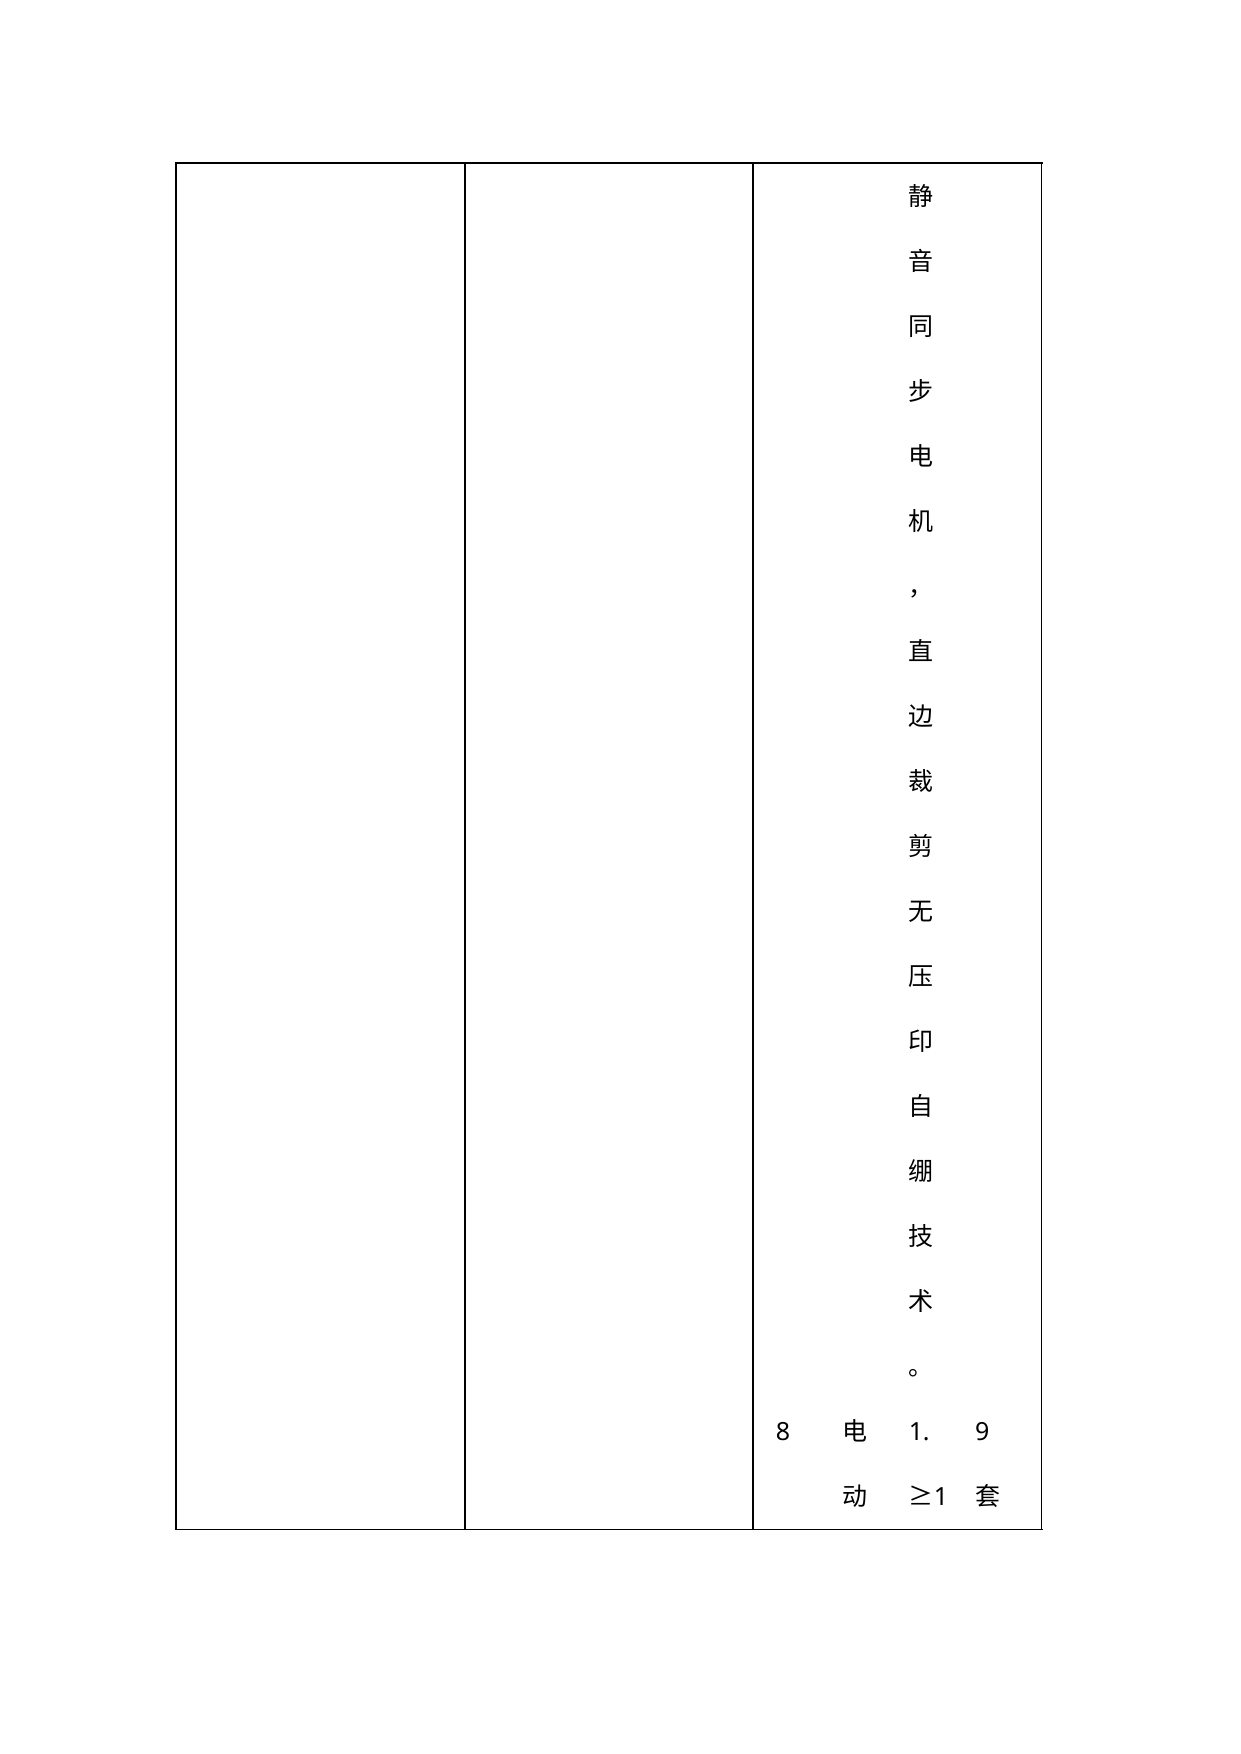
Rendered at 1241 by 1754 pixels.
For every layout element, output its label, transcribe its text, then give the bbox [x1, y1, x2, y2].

table_cell 1 [177, 164, 464, 1528]
table_cell [754, 164, 1041, 1528]
table_cell [466, 164, 752, 1528]
